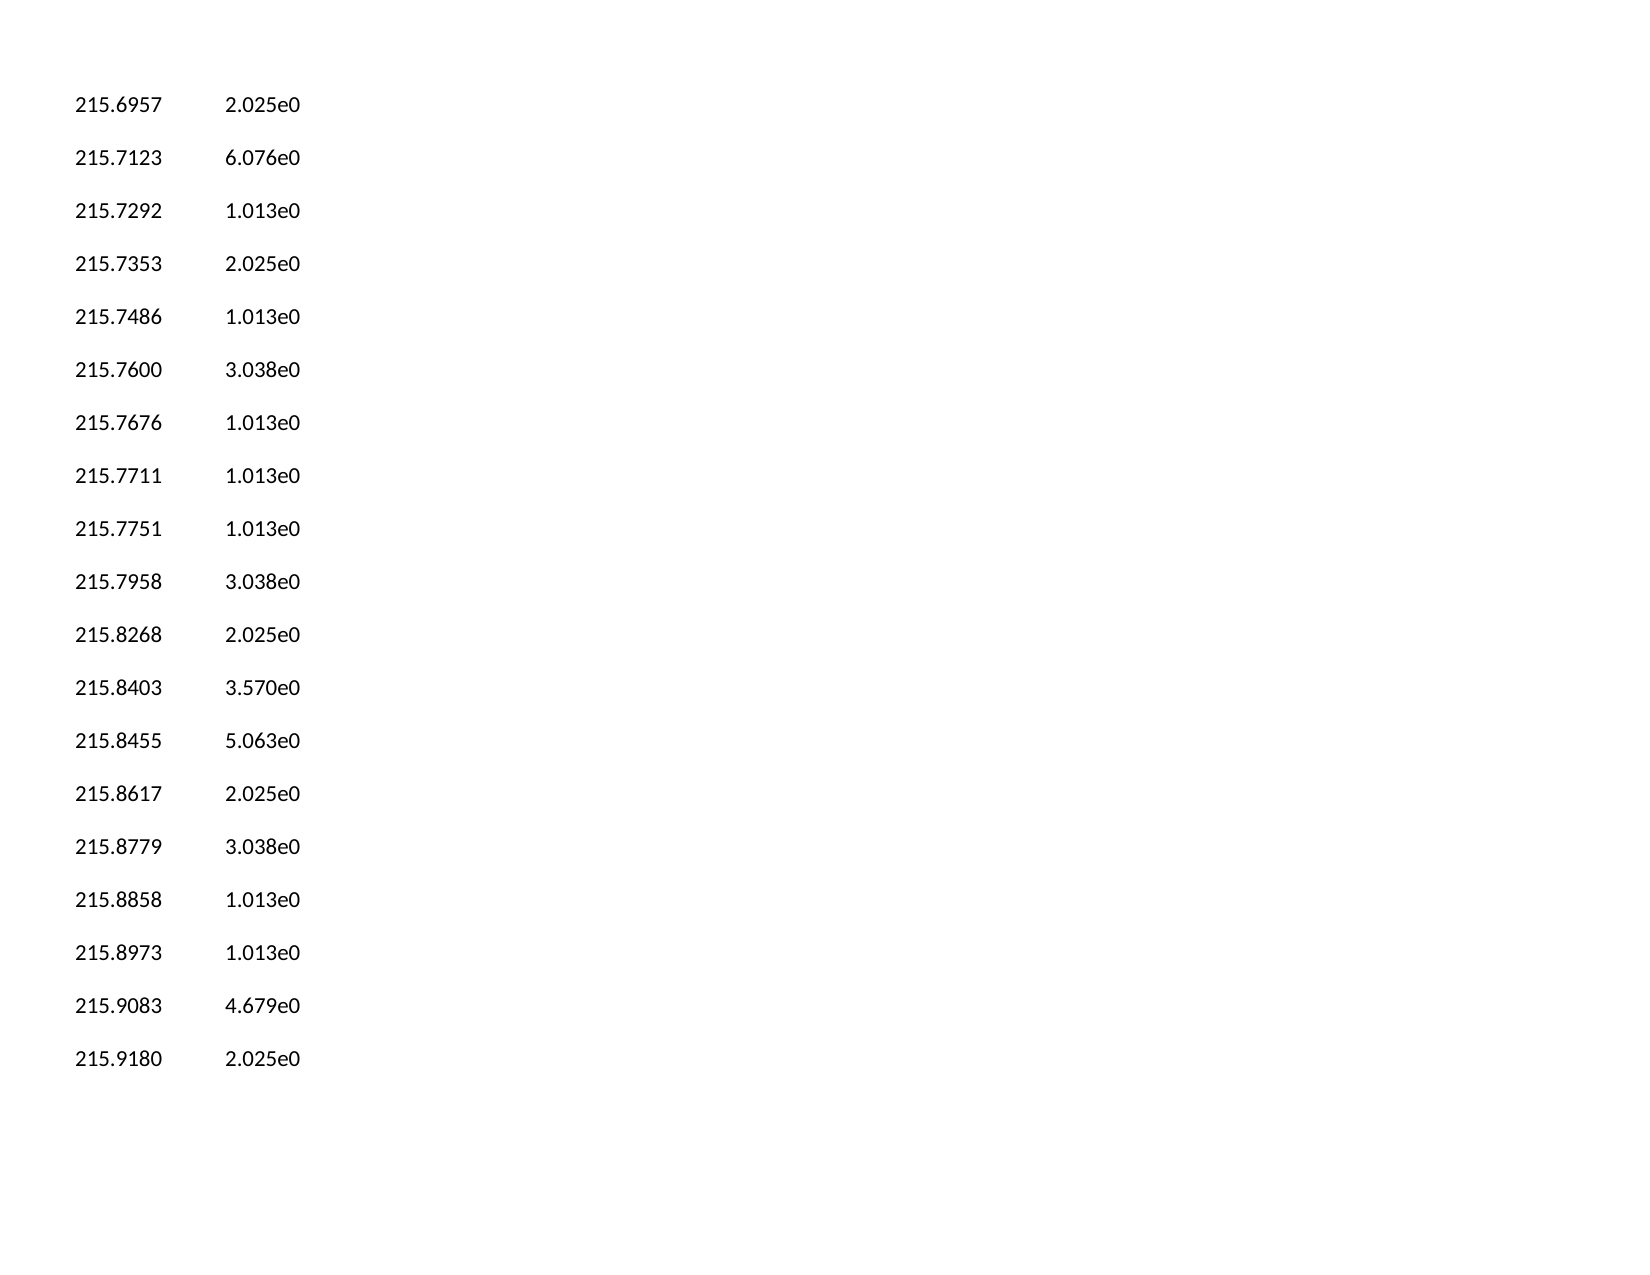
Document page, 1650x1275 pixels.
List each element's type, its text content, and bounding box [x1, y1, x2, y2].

text 215.7711 1.013e0 [75, 461, 1563, 489]
text 215.7751 1.013e0 [75, 514, 1563, 542]
text 215.7292 1.013e0 [75, 196, 1563, 224]
text 215.8455 5.063e0 [75, 726, 1563, 754]
text 215.7123 6.076e0 [75, 143, 1563, 171]
text 215.7353 2.025e0 [75, 249, 1563, 277]
text 215.8779 3.038e0 [75, 832, 1563, 860]
text 215.7600 3.038e0 [75, 355, 1563, 383]
text 215.8858 1.013e0 [75, 885, 1563, 913]
text 215.9180 2.025e0 [75, 1044, 1563, 1072]
text 215.9083 4.679e0 [75, 991, 1563, 1019]
text 215.7958 3.038e0 [75, 567, 1563, 595]
text 215.7676 1.013e0 [75, 408, 1563, 436]
text 215.8973 1.013e0 [75, 938, 1563, 966]
text 215.6957 2.025e0 [75, 90, 1563, 118]
text 215.8403 3.570e0 [75, 673, 1563, 701]
text 215.8268 2.025e0 [75, 620, 1563, 648]
text 215.8617 2.025e0 [75, 779, 1563, 807]
text 215.7486 1.013e0 [75, 302, 1563, 330]
